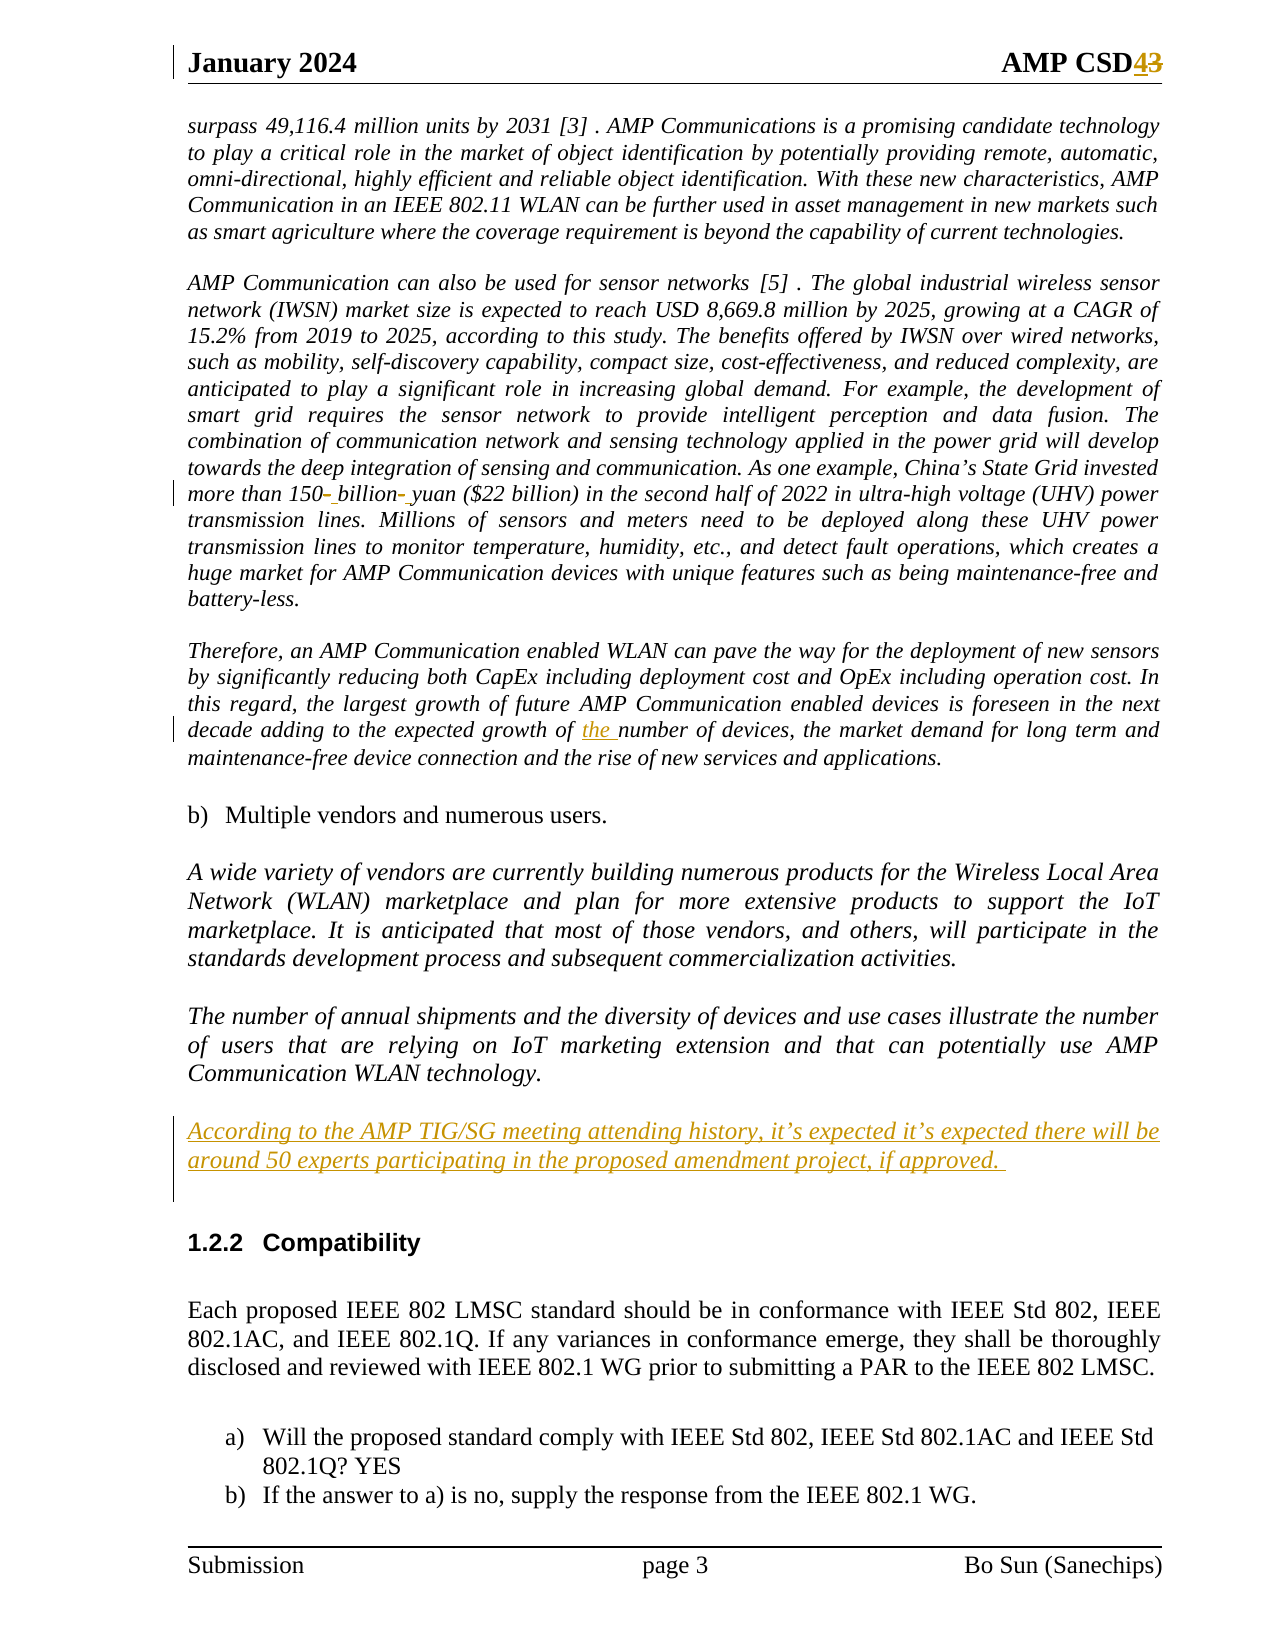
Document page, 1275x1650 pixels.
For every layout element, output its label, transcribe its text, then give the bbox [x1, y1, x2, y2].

subtitle 1.2.2 Compatibility [187, 1228, 1162, 1257]
list Multiple vendors and numerous users. [187, 800, 1162, 828]
text A wide variety of vendors are currently building numerous products for the Wireless Local Area Network (WLAN) marketplace and plan for more extensive products to support the IoT marketplace. It is anticipated that most of those vendors, and others, will participate in the standards development process and subsequent commercialization activities. [187, 857, 1162, 972]
text The number of annual shipments and the diversity of devices and use cases illustrate the number of users that are relying on IoT marketing extension and that can potentially use AMP Communication WLAN technology. [187, 1001, 1162, 1087]
list Will the proposed standard comply with IEEE Std 802, IEEE Std 802.1AC and IEEE Std 802.1Q? YES [225, 1422, 1162, 1480]
text Therefore, an AMP Communication enabled WLAN can pave the way for the deployment of new sensors by significantly reducing both CapEx including deployment cost and OpEx including operation cost. In this regard, the largest growth of future AMP Communication enabled devices is foreseen in the next decade adding to the expected growth of number of devices, the market demand for long term and maintenance-free device connection and the rise of new services and applications. [187, 637, 1162, 771]
text Each proposed IEEE 802 LMSC standard should be in conformance with IEEE Std 802, IEEE 802.1AC, and IEEE 802.1Q. If any variances in conformance emerge, they shall be thoroughly disclosed and reviewed with IEEE 802.1 WG prior to submitting a PAR to the IEEE 802 LMSC. [187, 1295, 1162, 1381]
text AMP Communication can also be used for sensor networks [5] . The global industrial wireless sensor network (IWSN) market size is expected to reach USD 8,669.8 million by 2025, growing at a CAGR of 15.2% from 2019 to 2025, according to this study. The benefits offered by IWSN over wired networks, such as mobility, self-discovery capability, compact size, cost-effectiveness, and reduced complexity, are anticipated to play a significant role in increasing global demand. For example, the development of smart grid requires the sensor network to provide intelligent perception and data fusion. The combination of communication network and sensing technology applied in the power grid will develop towards the deep integration of sensing and communication. As one example, China’s State Grid invested more than 150billionyuan ($22 billion) in the second half of 2022 in ultra-high voltage (UHV) power transmission lines. Millions of sensors and meters need to be deployed along these UHV power transmission lines to monitor temperature, humidity, etc., and detect fault operations, which creates a huge market for AMP Communication devices with unique features such as being maintenance-free and battery-less. [187, 269, 1162, 612]
list If the answer to a) is no, supply the response from the IEEE 802.1 WG. [225, 1480, 1162, 1537]
